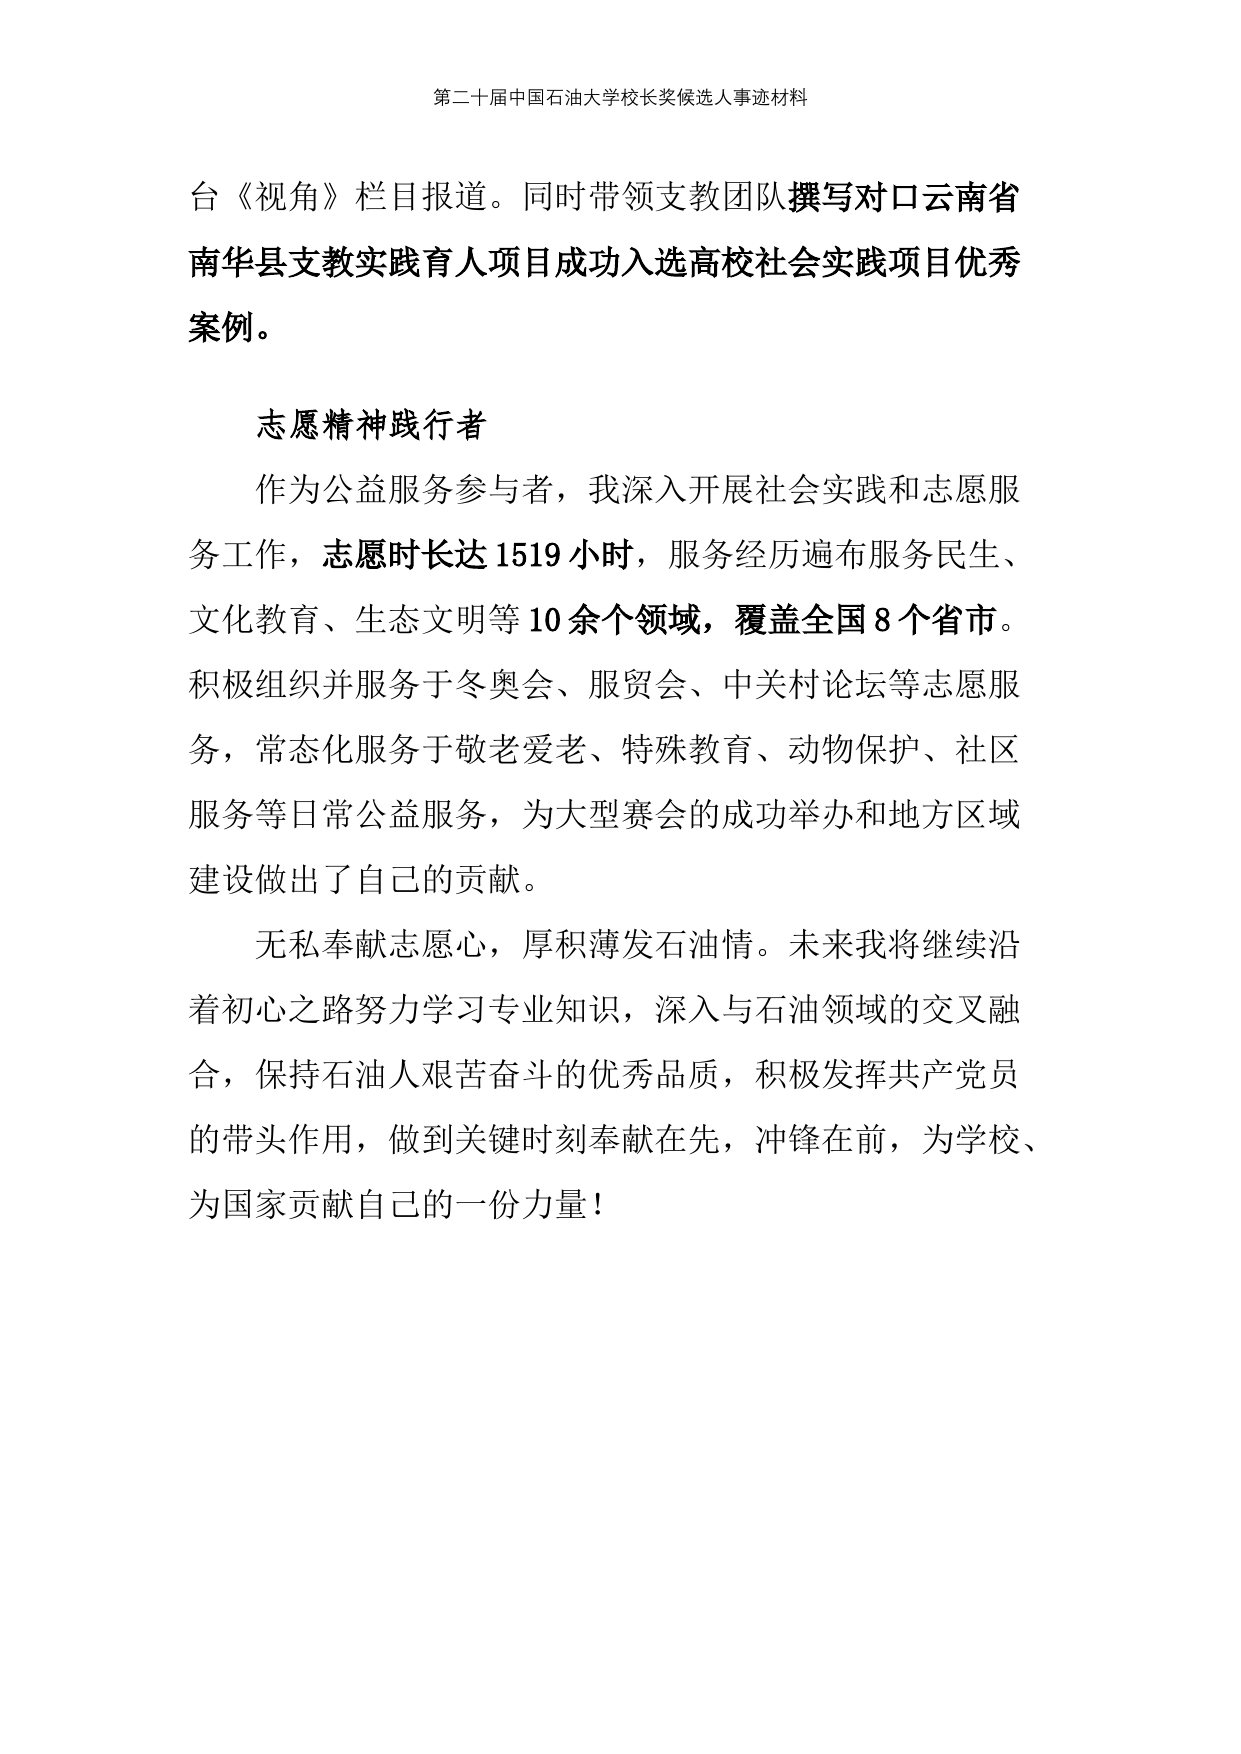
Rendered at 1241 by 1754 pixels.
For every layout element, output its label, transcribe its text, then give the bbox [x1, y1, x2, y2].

text 作为公益服务参与者，我深入开展社会实践和志愿服务工作，志愿时长达1519小时，服务经历遍布服务民生、文化教育、生态文明等10余个领域，覆盖全国8个省市。积极组织并服务于冬奥会、服贸会、中关村论坛等志愿服务，常态化服务于敬老爱老、特殊教育、动物保护、社区服务等日常公益服务，为大型赛会的成功举办和地方区域建设做出了自己的贡献。 [187, 454, 1053, 909]
text 志愿精神践行者 [187, 389, 1053, 454]
text 无私奉献志愿心，厚积薄发石油情。未来我将继续沿着初心之路努力学习专业知识，深入与石油领域的交叉融合，保持石油人艰苦奋斗的优秀品质，积极发挥共产党员的带头作用，做到关键时刻奉献在先，冲锋在前，为学校、为国家贡献自己的一份力量！ [187, 909, 1053, 1234]
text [187, 162, 1053, 357]
